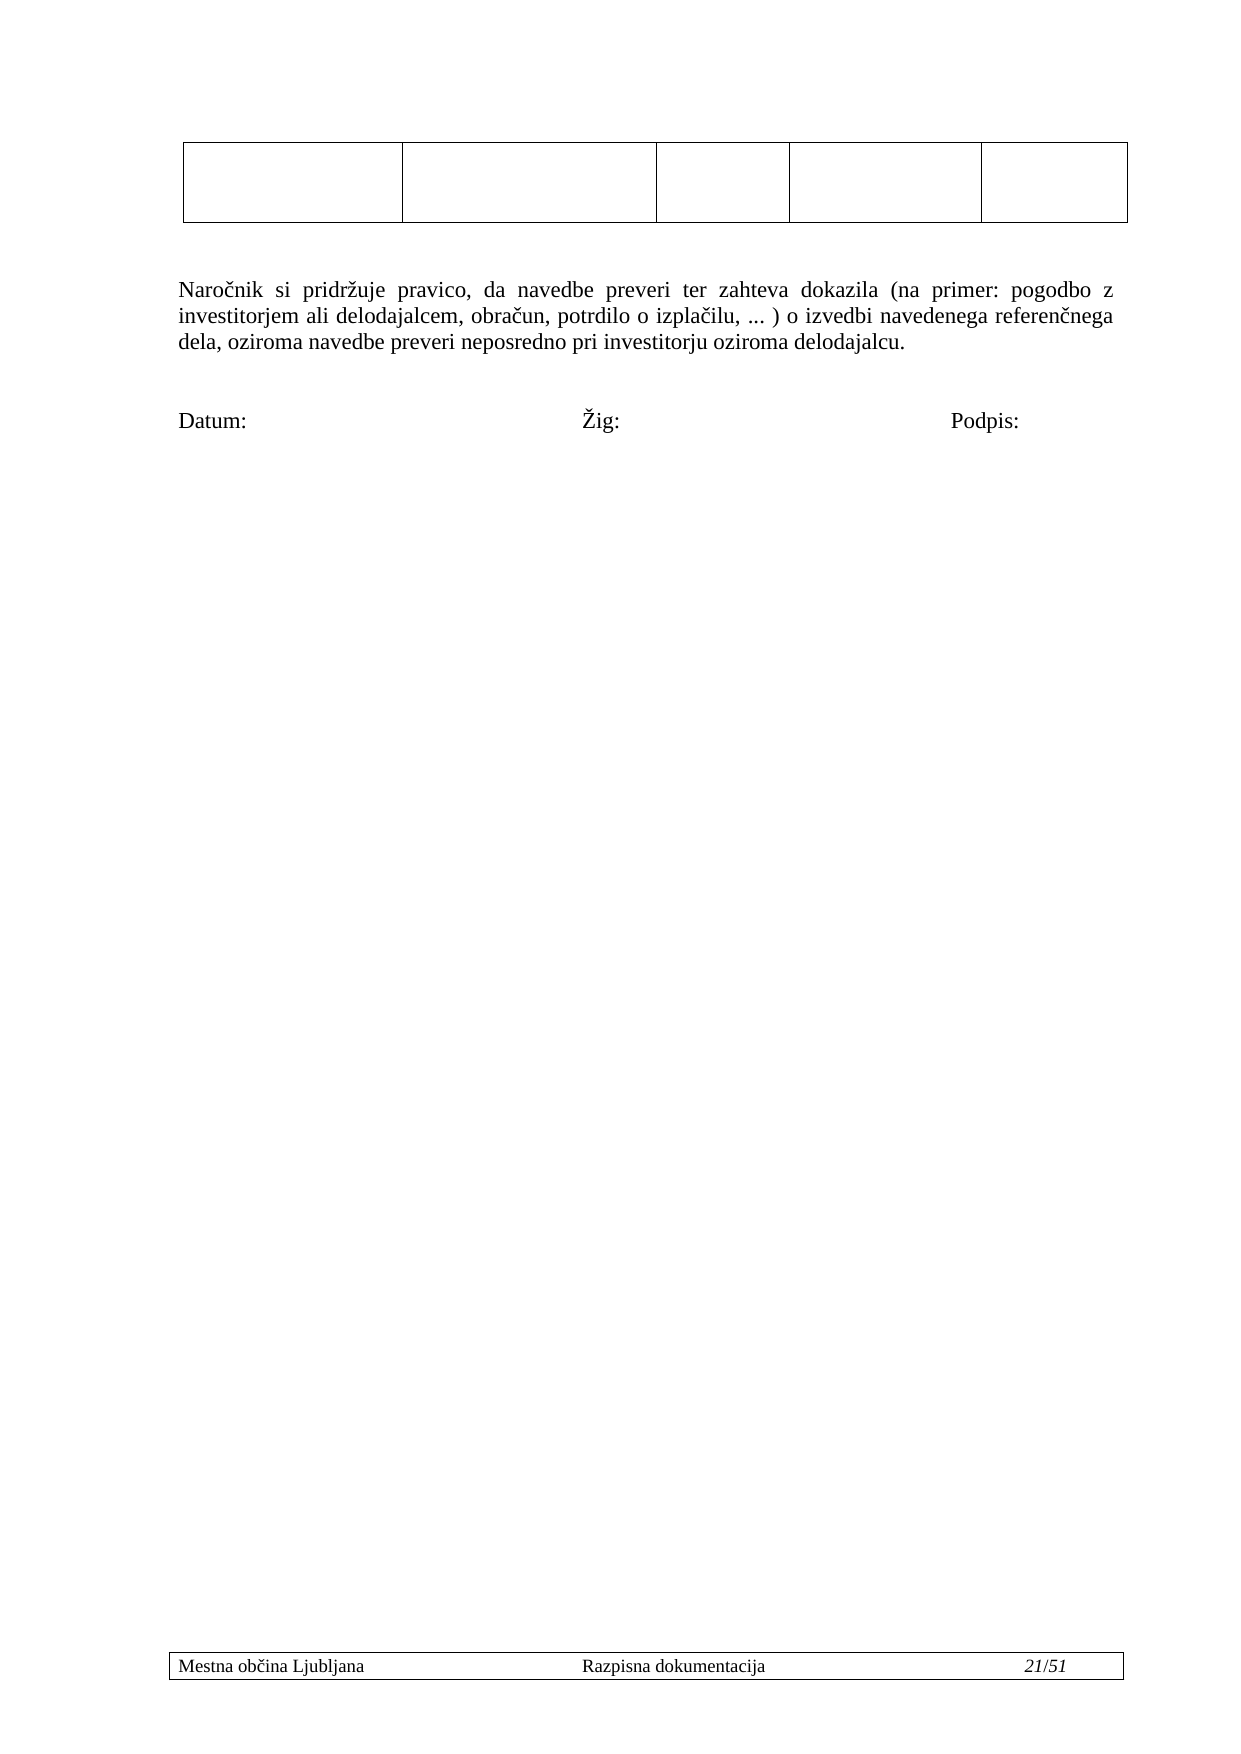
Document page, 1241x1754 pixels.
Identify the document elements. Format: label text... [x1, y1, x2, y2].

table_cell [184, 143, 402, 222]
text Naročnik si pridržuje pravico, da navedbe preveri ter zahteva dokazila (na primer: pogodbo z investitorjem ali delodajalcem, obračun, potrdilo o izplačilu, ... ) o izvedbi navedenega referenčnega dela, oziroma navedbe preveri neposredno pri investitorju oziroma delodajalcu. [178, 276, 1115, 355]
table_cell [982, 143, 1127, 222]
table_cell [403, 143, 656, 222]
text Datum: Žig: Podpis: [178, 407, 1115, 434]
table_cell [790, 143, 981, 222]
table_cell [657, 143, 789, 222]
